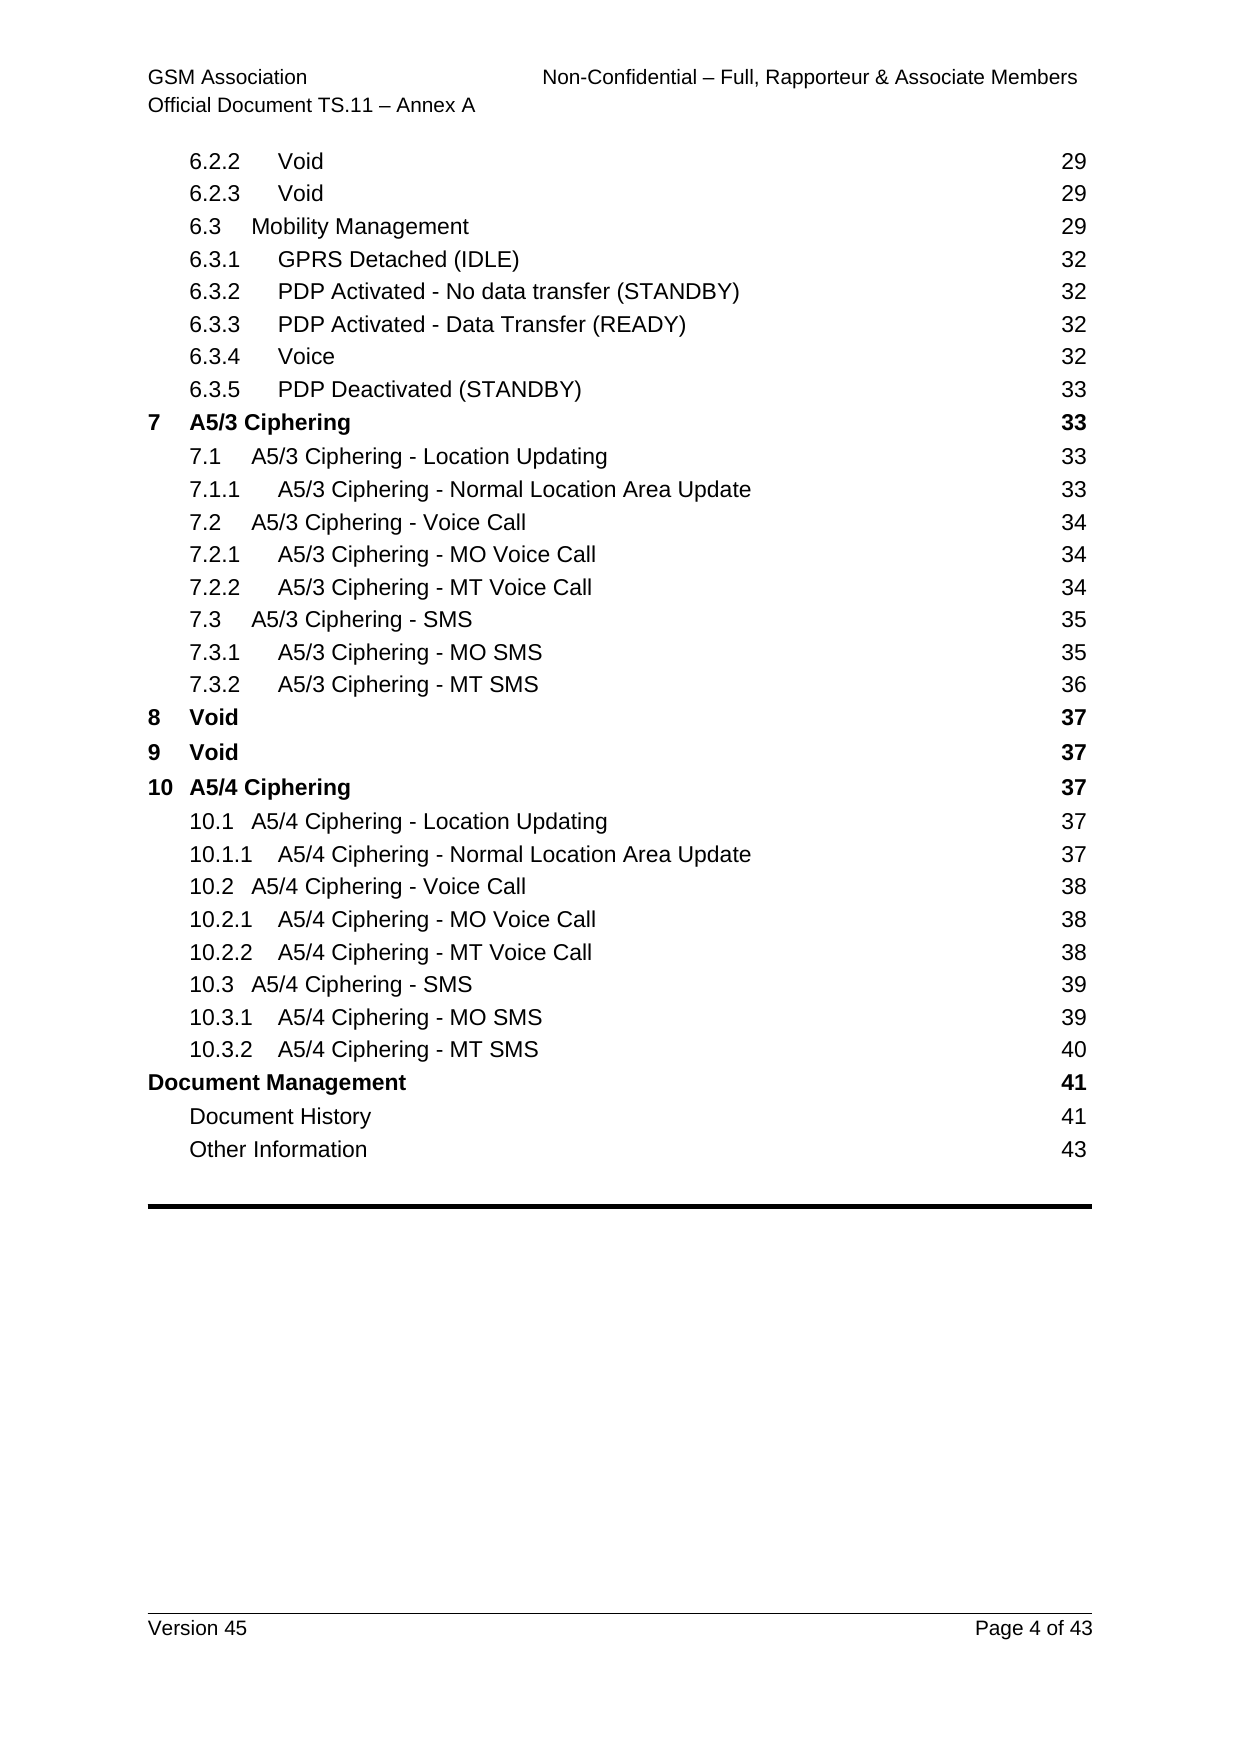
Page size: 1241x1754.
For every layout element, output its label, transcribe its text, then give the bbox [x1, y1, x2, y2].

text Other Information 43 [189, 1136, 1022, 1162]
text 10.1 A5/4 Ciphering - Location Updating 37 [189, 808, 1022, 834]
text 10.2 A5/4 Ciphering - Voice Call 38 [189, 873, 1022, 900]
text 7.1 A5/3 Ciphering - Location Updating 33 [189, 443, 1022, 469]
text 10.2.1 A5/4 Ciphering - MO Voice Call 38 [189, 906, 1022, 932]
text 7.3.2 A5/3 Ciphering - MT SMS 36 [189, 671, 1022, 698]
text 7.3 A5/3 Ciphering - SMS 35 [189, 606, 1022, 633]
text Document History 41 [189, 1103, 1022, 1130]
text 8 Void 37 [148, 704, 1022, 730]
text 6.2.2 Void 29 [189, 148, 1022, 174]
text 10.2.2 A5/4 Ciphering - MT Voice Call 38 [189, 938, 1022, 965]
text 7.2 A5/3 Ciphering - Voice Call 34 [189, 508, 1022, 535]
text 6.3.2 PDP Activated - No data transfer (STANDBY) 32 [189, 278, 1022, 304]
text 6.2.3 Void 29 [189, 180, 1022, 207]
text 7.2.1 A5/3 Ciphering - MO Voice Call 34 [189, 541, 1022, 567]
text 7.2.2 A5/3 Ciphering - MT Voice Call 34 [189, 574, 1022, 600]
text 10.3.2 A5/4 Ciphering - MT SMS 40 [189, 1036, 1022, 1063]
text 10 A5/4 Ciphering 37 [148, 773, 1022, 800]
text 10.1.1 A5/4 Ciphering - Normal Location Area Update 37 [189, 841, 1022, 867]
text 10.3.1 A5/4 Ciphering - MO SMS 39 [189, 1004, 1022, 1030]
text 6.3.1 GPRS Detached (IDLE) 32 [189, 246, 1022, 272]
text 7.3.1 A5/3 Ciphering - MO SMS 35 [189, 639, 1022, 665]
text 6.3.3 PDP Activated - Data Transfer (READY) 32 [189, 311, 1022, 337]
text 7.1.1 A5/3 Ciphering - Normal Location Area Update 33 [189, 476, 1022, 502]
text 6.3.5 PDP Deactivated (STANDBY) 33 [189, 376, 1022, 402]
text 6.3.4 Voice 32 [189, 343, 1022, 370]
text 6.3 Mobility Management 29 [189, 213, 1022, 239]
text 7 A5/3 Ciphering 33 [148, 408, 1022, 435]
text 10.3 A5/4 Ciphering - SMS 39 [189, 971, 1022, 997]
text Document Management 41 [148, 1069, 1022, 1095]
text 9 Void 37 [148, 739, 1022, 765]
